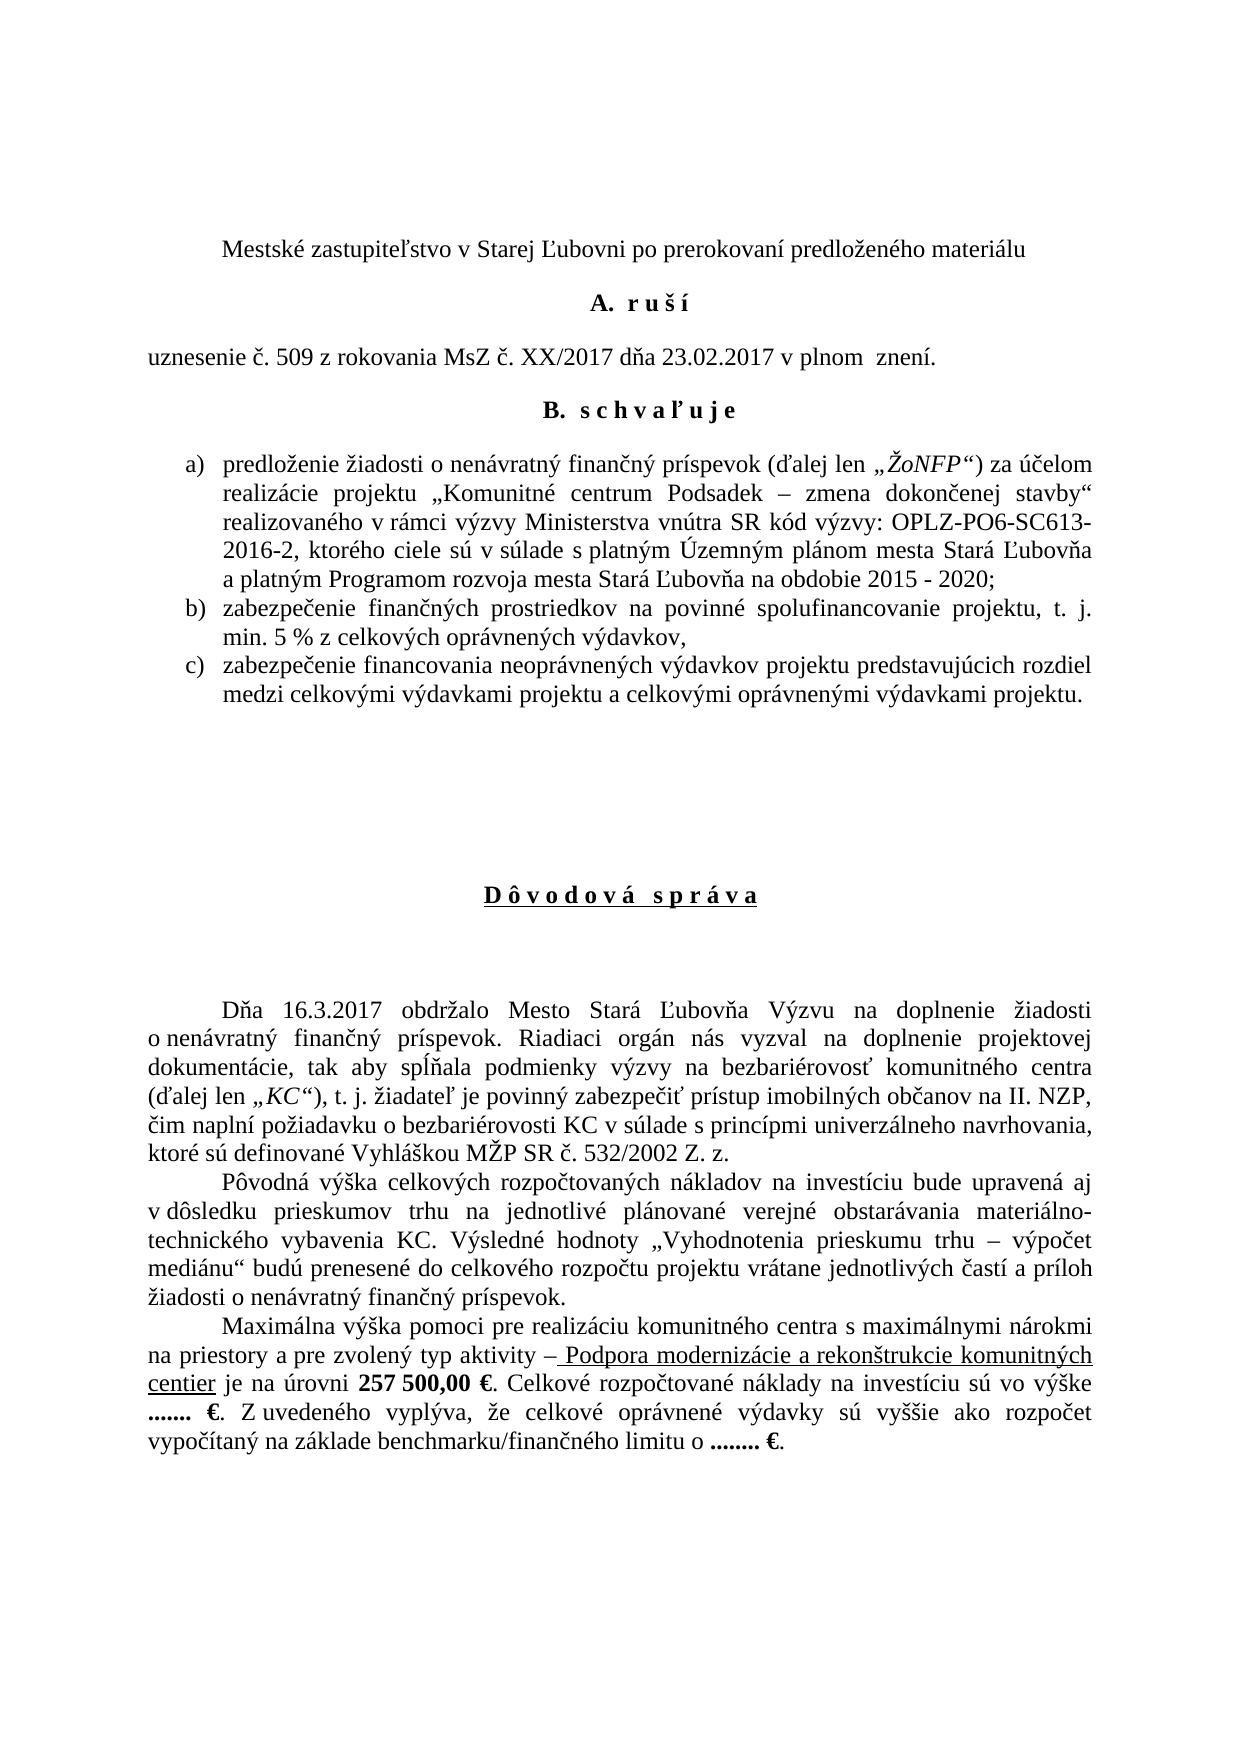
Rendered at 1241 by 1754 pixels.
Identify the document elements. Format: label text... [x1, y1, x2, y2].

list s c h v a ľ u j e [185, 395, 1093, 424]
text Maximálna výška pomoci pre realizáciu komunitného centra s maximálnymi nárokmi na priestory a pre zvolený typ aktivity – Podpora modernizácie a rekonštrukcie komunitných centier je na úrovni 257 500,00 €. Celkové rozpočtované náklady na investíciu sú vo výške ....... €. Z uvedeného vyplýva, že celkové oprávnené výdavky sú vyššie ako rozpočet vypočítaný na základe benchmarku/finančného limitu o ........ €. [148, 1311, 1093, 1455]
text D ô v o d o v á s p r á v a [148, 881, 1093, 909]
text uznesenie č. 509 z rokovania MsZ č. XX/2017 dňa 23.02.2017 v plnom znení. [148, 342, 1093, 370]
list zabezpečenie financovania neoprávnených výdavkov projektu predstavujúcich rozdiel medzi celkovými výdavkami projektu a celkovými oprávnenými výdavkami projektu. [185, 651, 1093, 708]
list r u š í [185, 288, 1093, 316]
list predloženie žiadosti o nenávratný finančný príspevok (ďalej len „ŽoNFP“) za účelom realizácie projektu „Komunitné centrum Podsadek – zmena dokončenej stavby“ realizovaného v rámci výzvy Ministerstva vnútra SR kód výzvy: OPLZ-PO6-SC613-2016-2, ktorého ciele sú v súlade s platným Územným plánom mesta Stará Ľubovňa a platným Programom rozvoja mesta Stará Ľubovňa na obdobie 2015 - 2020; [185, 449, 1093, 593]
text Pôvodná výška celkových rozpočtovaných nákladov na investíciu bude upravená aj v dôsledku prieskumov trhu na jednotlivé plánované verejné obstarávania materiálno-technického vybavenia KC. Výsledné hodnoty „Vyhodnotenia prieskumu trhu – výpočet mediánu“ budú prenesené do celkového rozpočtu projektu vrátane jednotlivých častí a príloh žiadosti o nenávratný finančný príspevok. [148, 1167, 1093, 1311]
list zabezpečenie finančných prostriedkov na povinné spolufinancovanie projektu, t. j. min. 5 % z celkových oprávnených výdavkov, [185, 593, 1093, 651]
text Mestské zastupiteľstvo v Starej Ľubovni po prerokovaní predloženého materiálu [148, 234, 1093, 263]
text Dňa 16.3.2017 obdržalo Mesto Stará Ľubovňa Výzvu na doplnenie žiadosti o nenávratný finančný príspevok. Riadiaci orgán nás vyzval na doplnenie projektovej dokumentácie, tak aby spĺňala podmienky výzvy na bezbariérovosť komunitného centra (ďalej len „KC“), t. j. žiadateľ je povinný zabezpečiť prístup imobilných občanov na II. NZP, čim naplní požiadavku o bezbariérovosti KC v súlade s princípmi univerzálneho navrhovania, ktoré sú definované Vyhláškou MŽP SR č. 532/2002 Z. z. [148, 995, 1093, 1167]
